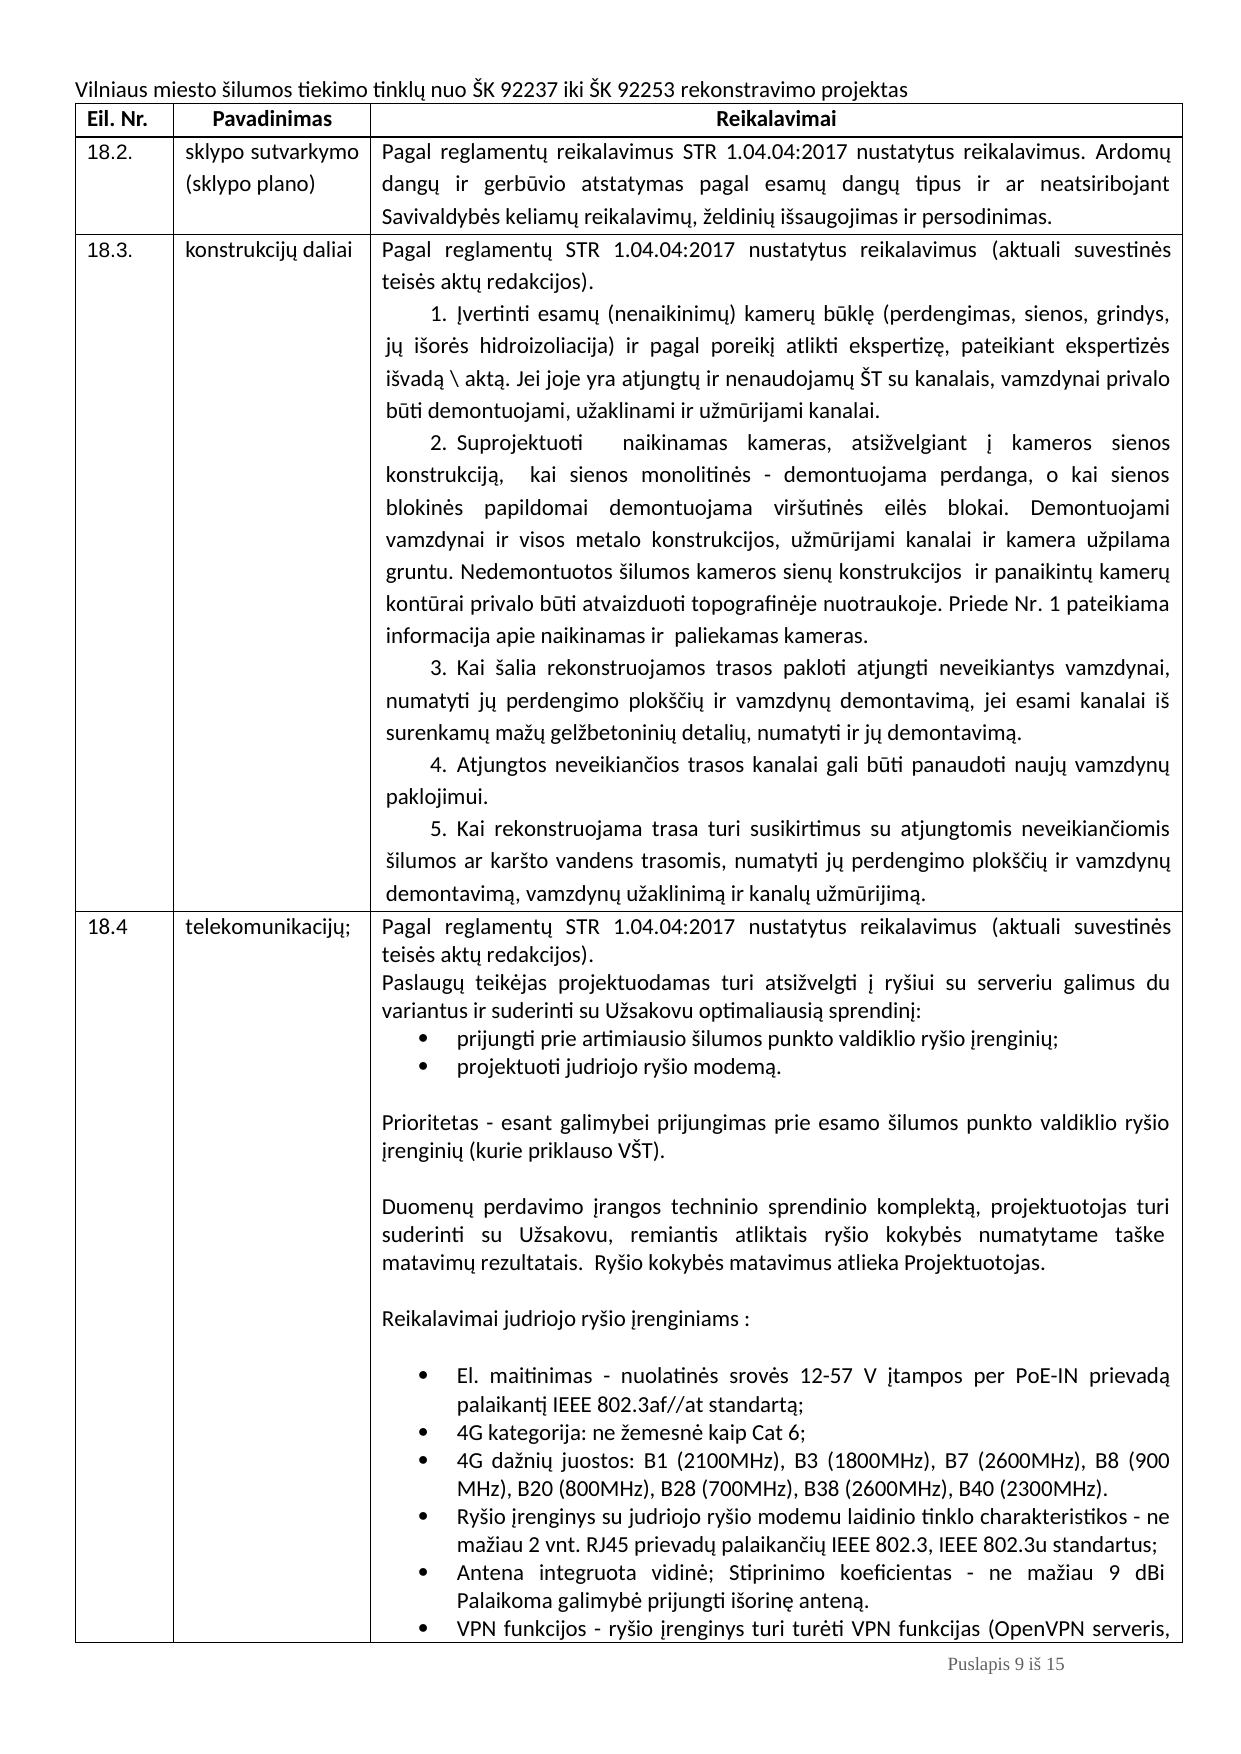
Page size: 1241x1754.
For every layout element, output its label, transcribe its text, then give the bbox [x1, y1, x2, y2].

table_header Eil. Nr. [76, 104, 173, 136]
table_cell sklypo sutvarkymo (sklypo plano) [174, 138, 370, 234]
table_cell Pagal reglamentų STR 1.04.04:2017 nustatytus reikalavimus (aktuali suvestinės teisės aktų redakcijos). Įvertinti esamų (nenaikinimų) kamerų būklę (perdengimas, sienos, grindys, jų išorės hidroizoliacija) ir pagal poreikį atlikti ekspertizę, pateikiant ekspertizės išvadą \ aktą. Jei joje yra atjungtų ir nenaudojamų ŠT su kanalais, vamzdynai privalo būti demontuojami, užaklinami ir užmūrijami kanalai. Suprojektuoti naikinamas kameras, atsižvelgiant į kameros sienos konstrukciją, kai sienos monolitinės - demontuojama perdanga, o kai sienos blokinės papildomai demontuojama viršutinės eilės blokai. Demontuojami vamzdynai ir visos metalo konstrukcijos, užmūrijami kanalai ir kamera užpilama gruntu. Nedemontuotos šilumos kameros sienų konstrukcijos ir panaikintų kamerų kontūrai privalo būti atvaizduoti topografinėje nuotraukoje. Priede Nr. 1 pateikiama informacija apie naikinamas ir paliekamas kameras. Kai šalia rekonstruojamos trasos pakloti atjungti neveikiantys vamzdynai, numatyti jų perdengimo plokščių ir vamzdynų demontavimą, jei esami kanalai iš surenkamų mažų gelžbetoninių detalių, numatyti ir jų demontavimą. Atjungtos neveikiančios trasos kanalai gali būti panaudoti naujų vamzdynų paklojimui. Kai rekonstruojama trasa turi susikirtimus su atjungtomis neveikiančiomis šilumos ar karšto vandens trasomis, numatyti jų perdengimo plokščių ir vamzdynų demontavimą, vamzdynų užaklinimą ir kanalų užmūrijimą. [371, 235, 1182, 911]
table_header Reikalavimai [371, 104, 1182, 136]
table_cell Pagal reglamentų reikalavimus STR 1.04.04:2017 nustatytus reikalavimus. Ardomų dangų ir gerbūvio atstatymas pagal esamų dangų tipus ir ar neatsiribojant Savivaldybės keliamų reikalavimų, želdinių išsaugojimas ir persodinimas. [371, 138, 1182, 234]
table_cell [371, 912, 1182, 1642]
table_cell telekomunikacijų; [174, 912, 370, 1642]
table_cell 18.4 [76, 912, 173, 1642]
table_cell [76, 235, 173, 911]
table_header Pavadinimas [174, 104, 370, 136]
table_cell konstrukcijų daliai [174, 235, 370, 911]
table_cell [76, 138, 173, 234]
